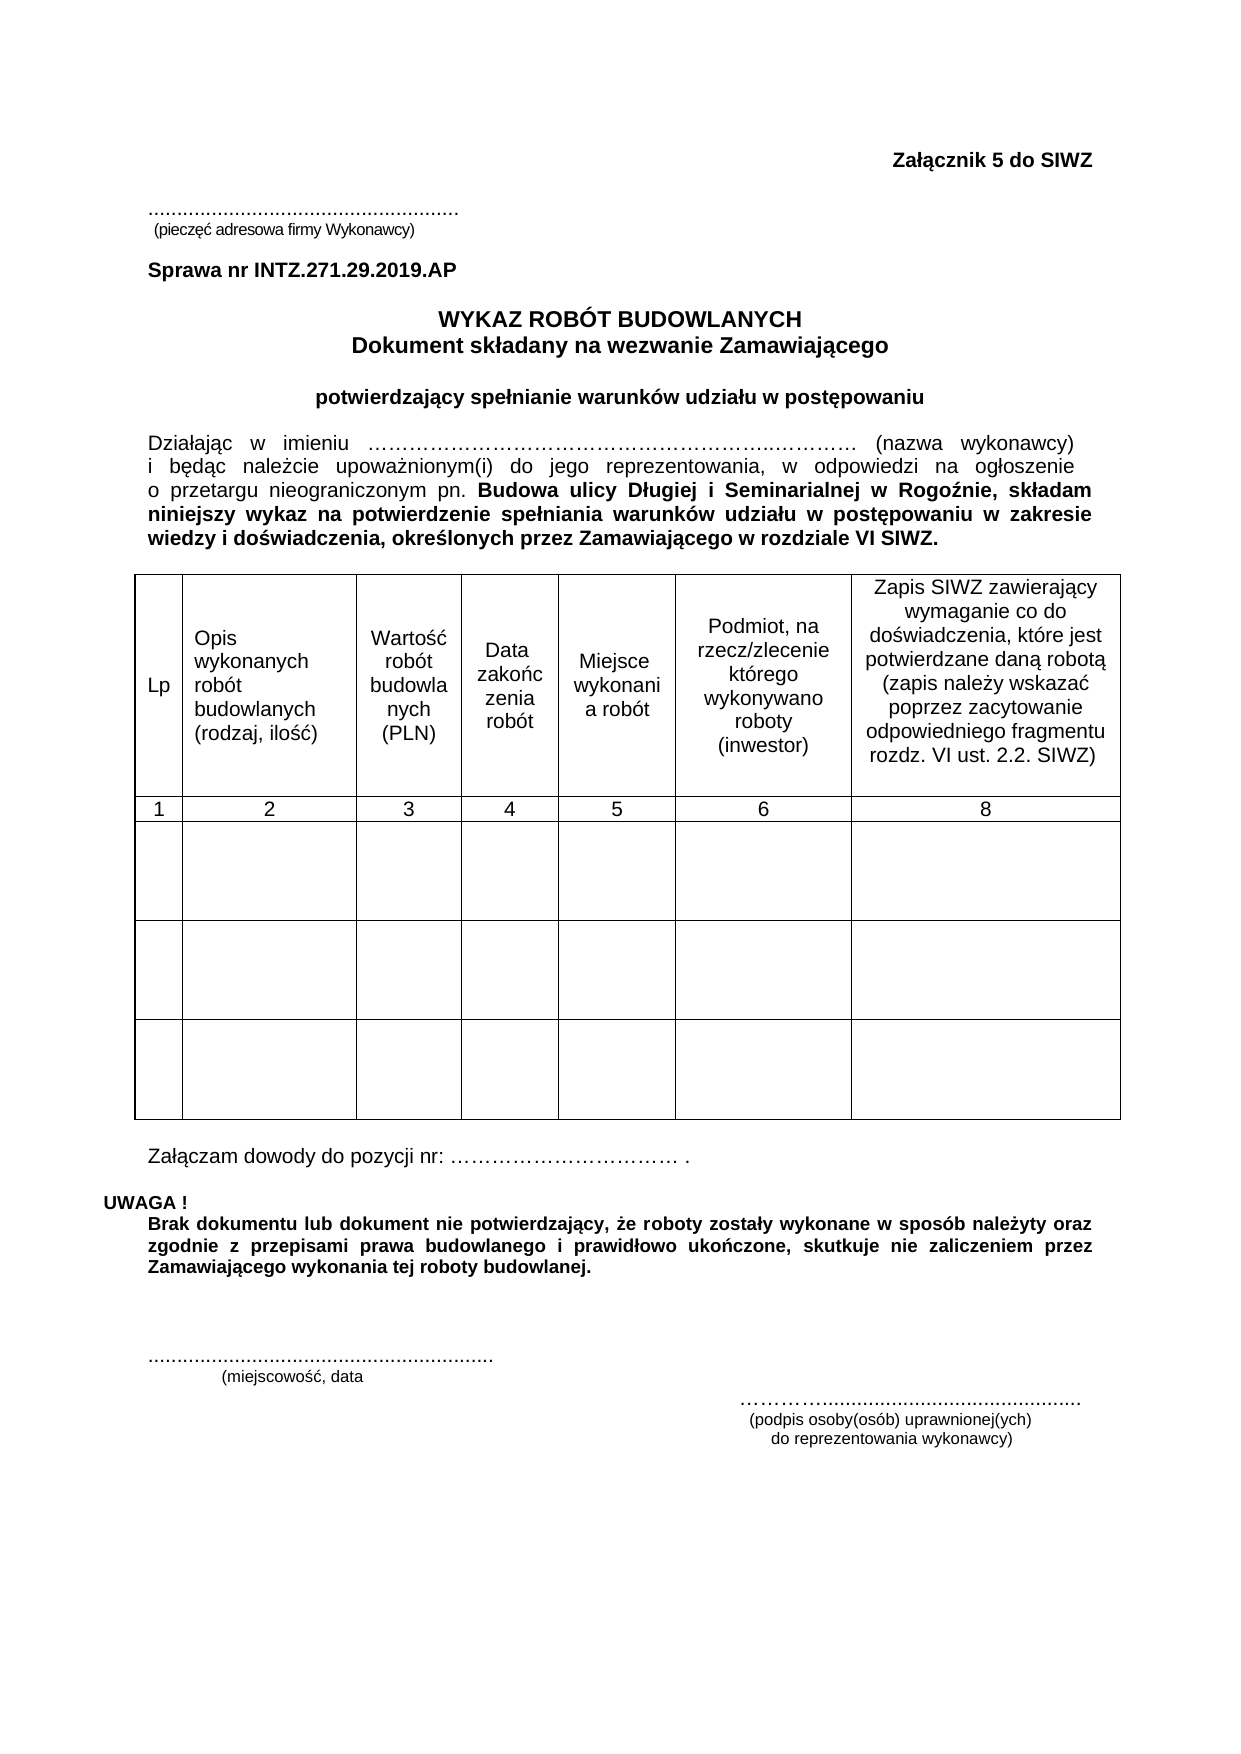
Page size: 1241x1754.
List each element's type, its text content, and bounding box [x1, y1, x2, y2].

table_cell [462, 921, 558, 1019]
table_cell [559, 1020, 675, 1119]
text potwierdzający spełnianie warunków udziału w postępowaniu [148, 385, 1093, 409]
table_cell [676, 921, 851, 1019]
table_cell [183, 822, 356, 920]
table_cell [357, 1020, 461, 1119]
table_cell 1 [136, 797, 182, 821]
text Brak dokumentu lub dokument nie potwierdzający, że roboty zostały wykonane w sposób należyty oraz zgodnie z przepisami prawa budowlanego i prawidłowo ukończone, skutkuje nie zaliczeniem przez Zamawiającego wykonania tej roboty budowlanej. [148, 1213, 1093, 1278]
table_cell 6 [676, 797, 851, 821]
text …………............................................. [664, 1386, 1093, 1409]
table_cell [462, 1020, 558, 1119]
text (miejscowość, data [148, 1366, 1093, 1386]
table_header Data zakończenia robót [462, 575, 558, 796]
table_header Miejsce wykonania robót [559, 575, 675, 796]
table_header Lp [136, 575, 182, 796]
table_cell [136, 921, 182, 1019]
text Działając w imieniu …………………………………………………..………… (nazwa wykonawcy) i będąc należcie upoważnionym(i) do jego reprezentowania, w odpowiedzi na ogłoszenie o przetargu nieograniczonym pn. Budowa ulicy Długiej i Seminarialnej w Rogoźnie, składam niniejszy wykaz na potwierdzenie spełniania warunków udziału w postępowaniu w zakresie wiedzy i doświadczenia, określonych przez Zamawiającego w rozdziale VI SIWZ. [148, 430, 1093, 550]
table_cell [136, 1020, 182, 1119]
table_cell [357, 921, 461, 1019]
text ...................................................... [148, 196, 1093, 219]
text (podpis osoby(osób) uprawnionej(ych) [650, 1409, 1093, 1429]
table_cell [462, 822, 558, 920]
table_cell 8 [852, 797, 1120, 821]
table_cell [357, 822, 461, 920]
text do reprezentowania wykonawcy) [738, 1429, 1093, 1448]
text Dokument składany na wezwanie Zamawiającego [148, 332, 1093, 358]
title Sprawa nr INTZ.271.29.2019.AP [148, 258, 1093, 282]
table_cell [183, 1020, 356, 1119]
table_cell [852, 921, 1120, 1019]
table_cell [852, 1020, 1120, 1119]
text WYKAZ ROBÓT BUDOWLANYCH [148, 306, 1093, 332]
table_cell 5 [559, 797, 675, 821]
table_header Podmiot, na rzecz/zlecenie którego wykonywano roboty (inwestor) [676, 575, 851, 796]
table_cell [559, 822, 675, 920]
table_header Wartość robót budowlanych (PLN) [357, 575, 461, 796]
text ............................................................ [148, 1342, 1093, 1366]
table_cell [852, 822, 1120, 920]
table_cell [676, 822, 851, 920]
table_cell [183, 921, 356, 1019]
table_header Zapis SIWZ zawierający wymaganie co do doświadczenia, które jest potwierdzane daną robotą (zapis należy wskazać poprzez zacytowanie odpowiedniego fragmentu rozdz. VI ust. 2.2. SIWZ) [852, 575, 1120, 796]
table_cell 4 [462, 797, 558, 821]
table_cell [676, 1020, 851, 1119]
text Załączam dowody do pozycji nr: …………………………… . [148, 1144, 1093, 1168]
table_cell 3 [357, 797, 461, 821]
table_header Opis wykonanych robót budowlanych (rodzaj, ilość) [183, 575, 356, 796]
subtitle Załącznik 5 do SIWZ [185, 148, 1093, 172]
text UWAGA ! [103, 1192, 1093, 1213]
text (pieczęć adresowa firmy Wykonawcy) [153, 219, 1093, 239]
table_cell [559, 921, 675, 1019]
table_cell [136, 822, 182, 920]
table_cell 2 [183, 797, 356, 821]
